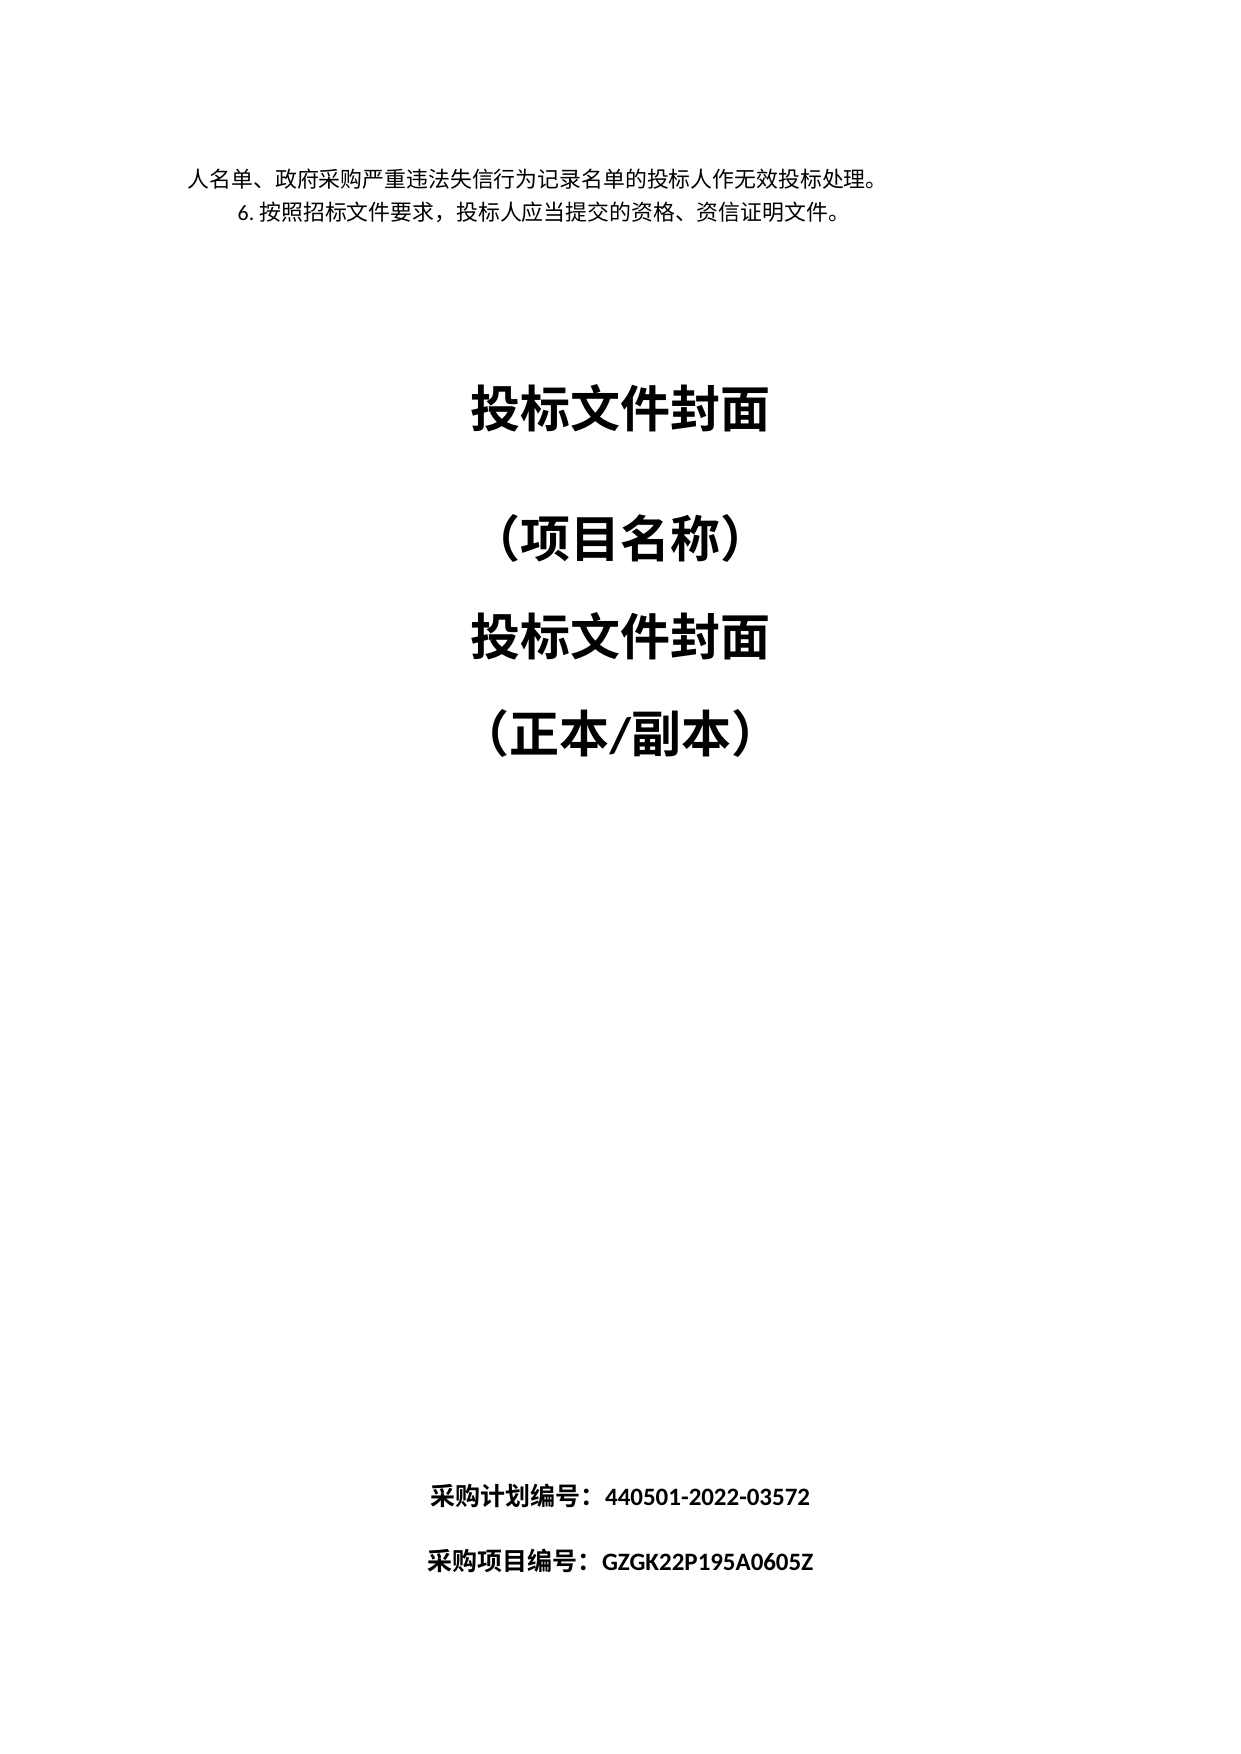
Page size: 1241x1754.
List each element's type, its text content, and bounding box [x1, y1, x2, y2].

text 采购项目编号：GZGK22P195A0605Z [187, 1527, 1053, 1592]
text （正本/副本） [187, 682, 1053, 1462]
text 采购计划编号：440501-2022-03572 [187, 1462, 1053, 1527]
text 6. 按照招标文件要求，投标人应当提交的资格、资信证明文件。 [187, 194, 1053, 227]
text 投标文件封面 [187, 357, 1053, 454]
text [187, 162, 1053, 194]
text 投标文件封面 [187, 584, 1053, 682]
text （项目名称） [187, 487, 1053, 584]
